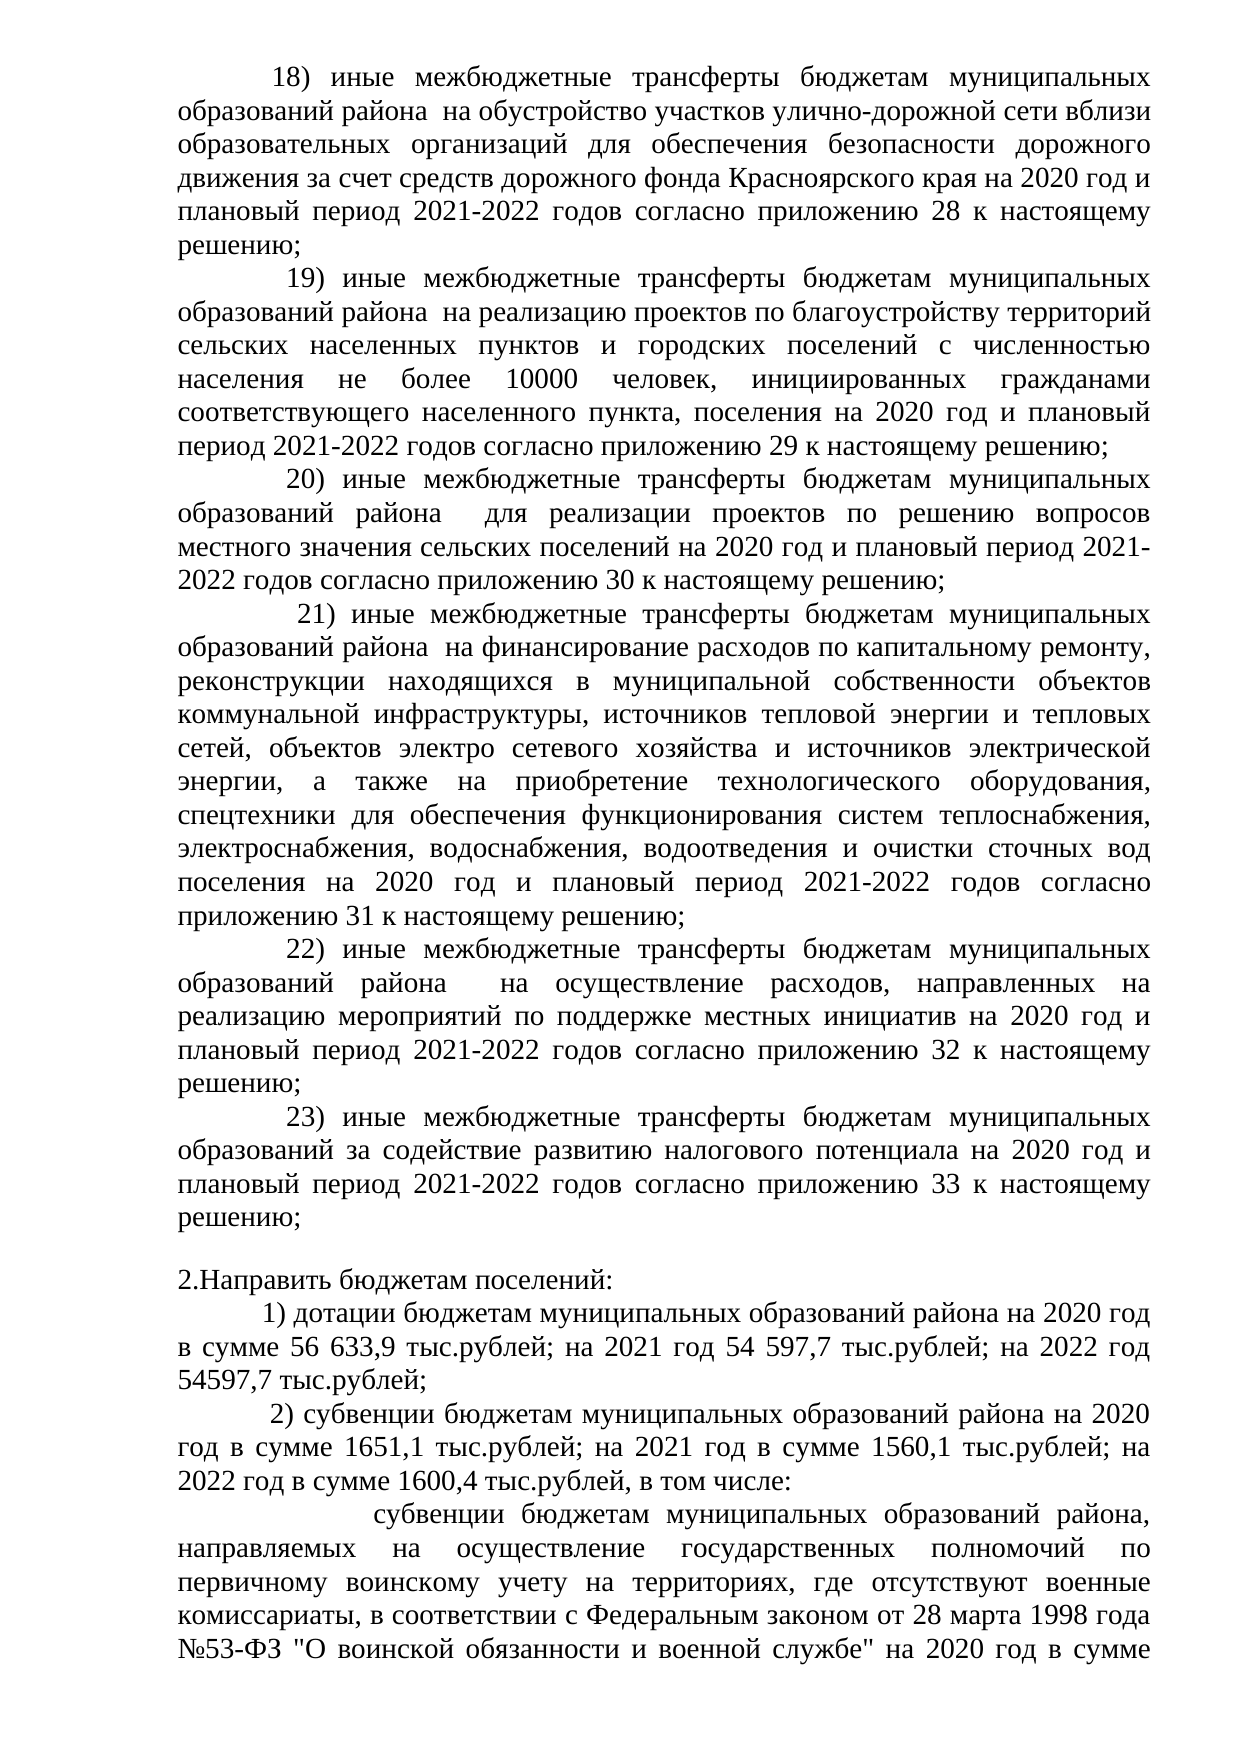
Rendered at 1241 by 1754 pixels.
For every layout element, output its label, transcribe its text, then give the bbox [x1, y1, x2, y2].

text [177, 1497, 1152, 1664]
text 23) иные межбюджетные трансферты бюджетам муниципальных образований за содействие развитию налогового потенциала на 2020 год и плановый период 2021-2022 годов согласно приложению 33 к настоящему решению; [177, 1099, 1152, 1233]
text 19) иные межбюджетные трансферты бюджетам муниципальных образований района на реализацию проектов по благоустройству территорий сельских населенных пунктов и городских поселений с численностью населения не более 10000 человек, инициированных гражданами соответствующего населенного пункта, поселения на 2020 год и плановый период 2021-2022 годов согласно приложению 29 к настоящему решению; [177, 260, 1152, 462]
text 2) субвенции бюджетам муниципальных образований района на 2020 год в сумме 1651,1 тыс.рублей; на 2021 год в сумме 1560,1 тыс.рублей; на 2022 год в сумме 1600,4 тыс.рублей, в том числе: [177, 1396, 1152, 1497]
text 22) иные межбюджетные трансферты бюджетам муниципальных образований района на осуществление расходов, направленных на реализацию мероприятий по поддержке местных инициатив на 2020 год и плановый период 2021-2022 годов согласно приложению 32 к настоящему решению; [177, 931, 1152, 1099]
text 2.Направить бюджетам поселений: [177, 1262, 1152, 1295]
text 21) иные межбюджетные трансферты бюджетам муниципальных образований района на финансирование расходов по капитальному ремонту, реконструкции находящихся в муниципальной собственности объектов коммунальной инфраструктуры, источников тепловой энергии и тепловых сетей, объектов электро сетевого хозяйства и источников электрической энергии, а также на приобретение технологического оборудования, спецтехники для обеспечения функционирования систем теплоснабжения, электроснабжения, водоснабжения, водоотведения и очистки сточных вод поселения на 2020 год и плановый период 2021-2022 годов согласно приложению 31 к настоящему решению; [177, 596, 1152, 931]
text 18) иные межбюджетные трансферты бюджетам муниципальных образований района на обустройство участков улично-дорожной сети вблизи образовательных организаций для обеспечения безопасности дорожного движения за счет средств дорожного фонда Красноярского края на 2020 год и плановый период 2021-2022 годов согласно приложению 28 к настоящему решению; [177, 59, 1152, 260]
text 20) иные межбюджетные трансферты бюджетам муниципальных образований района для реализации проектов по решению вопросов местного значения сельских поселений на 2020 год и плановый период 2021-2022 годов согласно приложению 30 к настоящему решению; [177, 462, 1152, 596]
text 1) дотации бюджетам муниципальных образований района на 2020 год в сумме 56 633,9 тыс.рублей; на 2021 год 54 597,7 тыс.рублей; на 2022 год 54597,7 тыс.рублей; [177, 1295, 1152, 1396]
